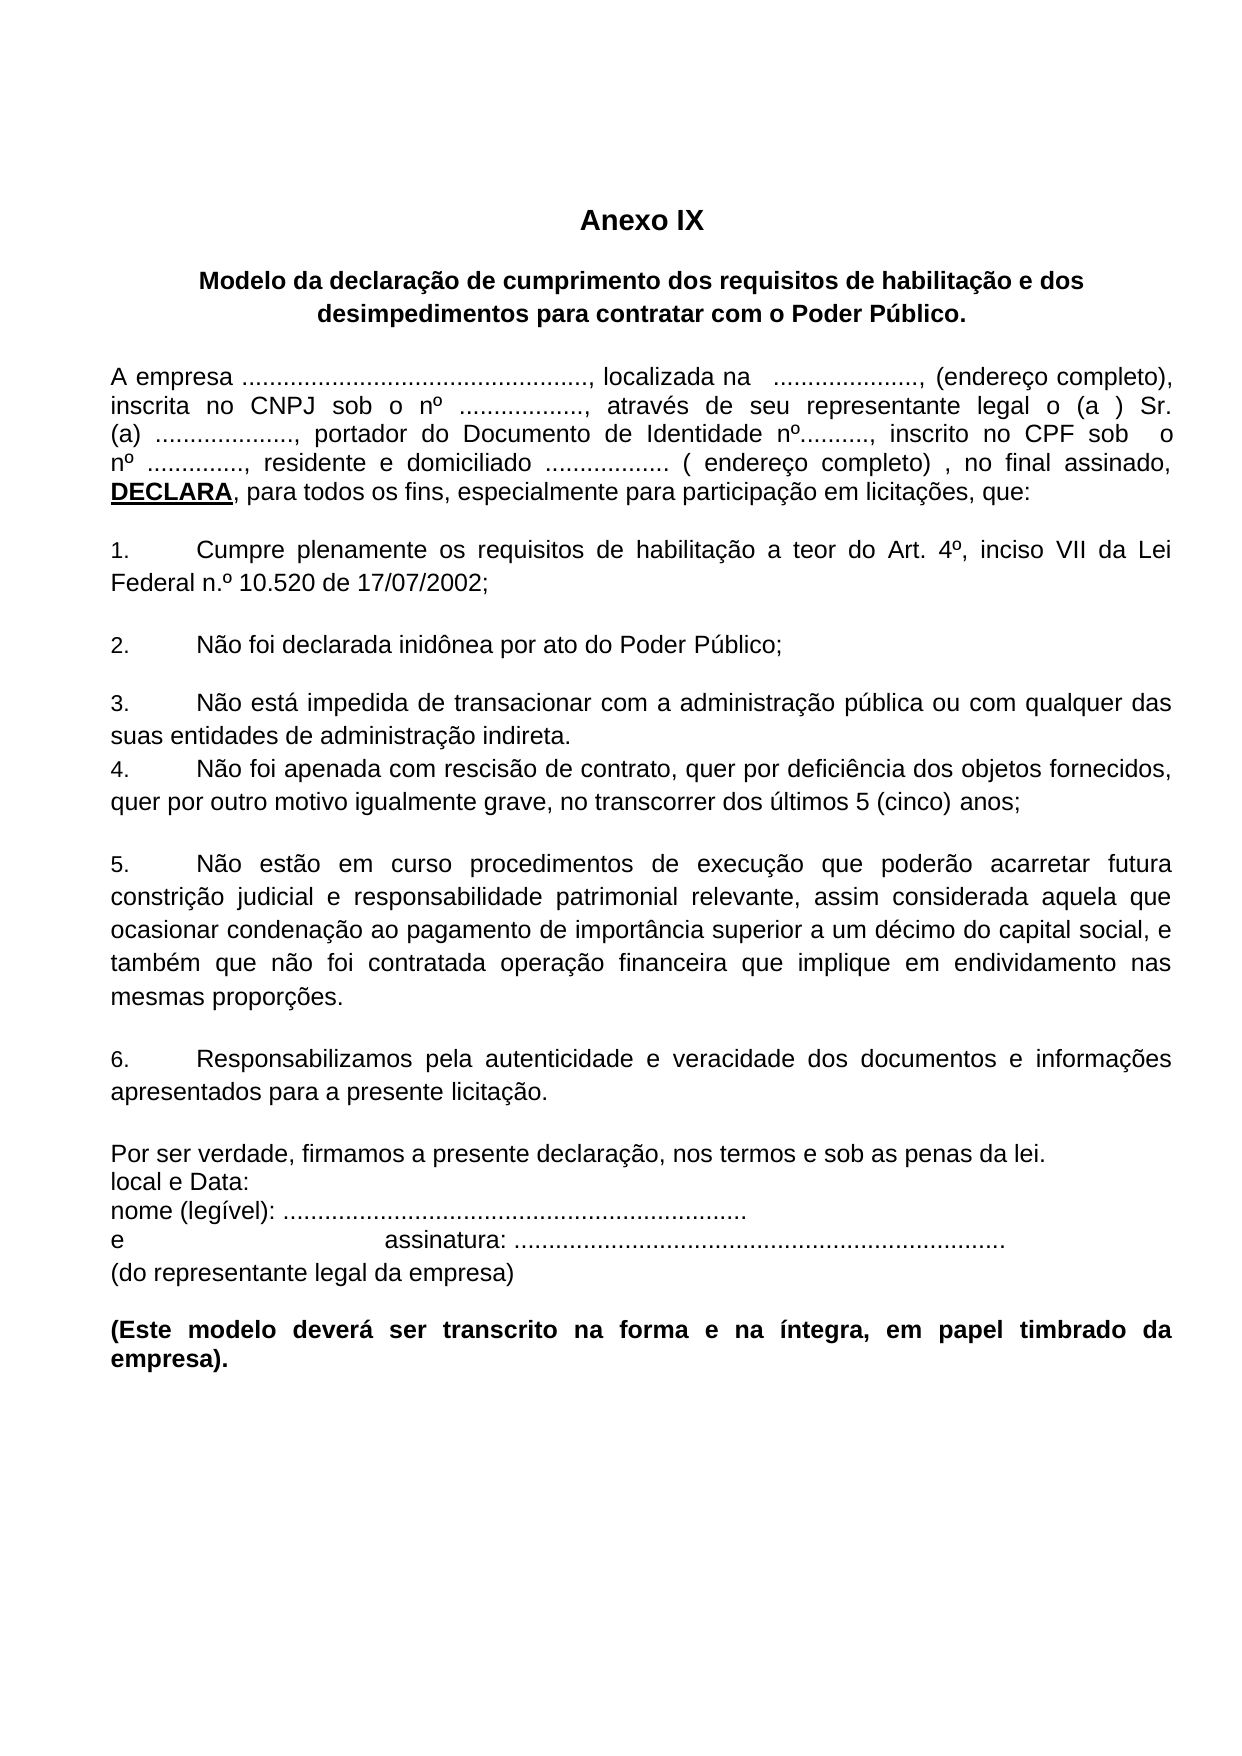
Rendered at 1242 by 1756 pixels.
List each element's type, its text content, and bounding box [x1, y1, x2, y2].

text Modelo da declaração de cumprimento dos requisitos de habilitação e dos desimpedimentos para contratar com o Poder Público. [110, 266, 1173, 328]
list Não estão em curso procedimentos de execução que poderão acarretar futura constrição judicial e responsabilidade patrimonial relevante, assim considerada aquela que ocasionar condenação ao pagamento de importância superior a um décimo do capital social, e também que não foi contratada operação financeira que implique em endividamento nas mesmas proporções. [110, 849, 1173, 1010]
text local e Data: [110, 1167, 1173, 1196]
text nome (legível): ................................................................... [110, 1196, 1173, 1225]
text (Este modelo deverá ser transcrito na forma e na íntegra, em papel timbrado da empresa). [110, 1315, 1173, 1372]
text Anexo IX [110, 203, 1173, 237]
text A empresa .................................................., localizada na ....................., (endereço completo), inscrita no CNPJ sob o nº .................., através de seu representante legal o (a ) Sr. (a) ...................., portador do Documento de Identidade nº.........., inscrito no CPF sob o nº .............., residente e domiciliado .................. ( endereço completo) , no final assinado, DECLARA, para todos os fins, especialmente para participação em licitações, que: [110, 362, 1173, 506]
text Por ser verdade, firmamos a presente declaração, nos termos e sob as penas da lei. [110, 1138, 1173, 1167]
list Cumpre plenamente os requisitos de habilitação a teor do Art. 4º, inciso VII da Lei Federal n.º 10.520 de 17/07/2002; [110, 535, 1173, 596]
list Não está impedida de transacionar com a administração pública ou com qualquer das suas entidades de administração indireta. [110, 688, 1173, 750]
list Não foi declarada inidônea por ato do Poder Público; [110, 630, 1173, 659]
text (do representante legal da empresa) [110, 1257, 1173, 1286]
list Responsabilizamos pela autenticidade e veracidade dos documentos e informações apresentados para a presente licitação. [110, 1043, 1173, 1105]
list Não foi apenada com rescisão de contrato, quer por deficiência dos objetos fornecidos, quer por outro motivo igualmente grave, no transcorrer dos últimos 5 (cinco) anos; [110, 754, 1173, 816]
text e assinatura: ....................................................................... [110, 1225, 1173, 1254]
